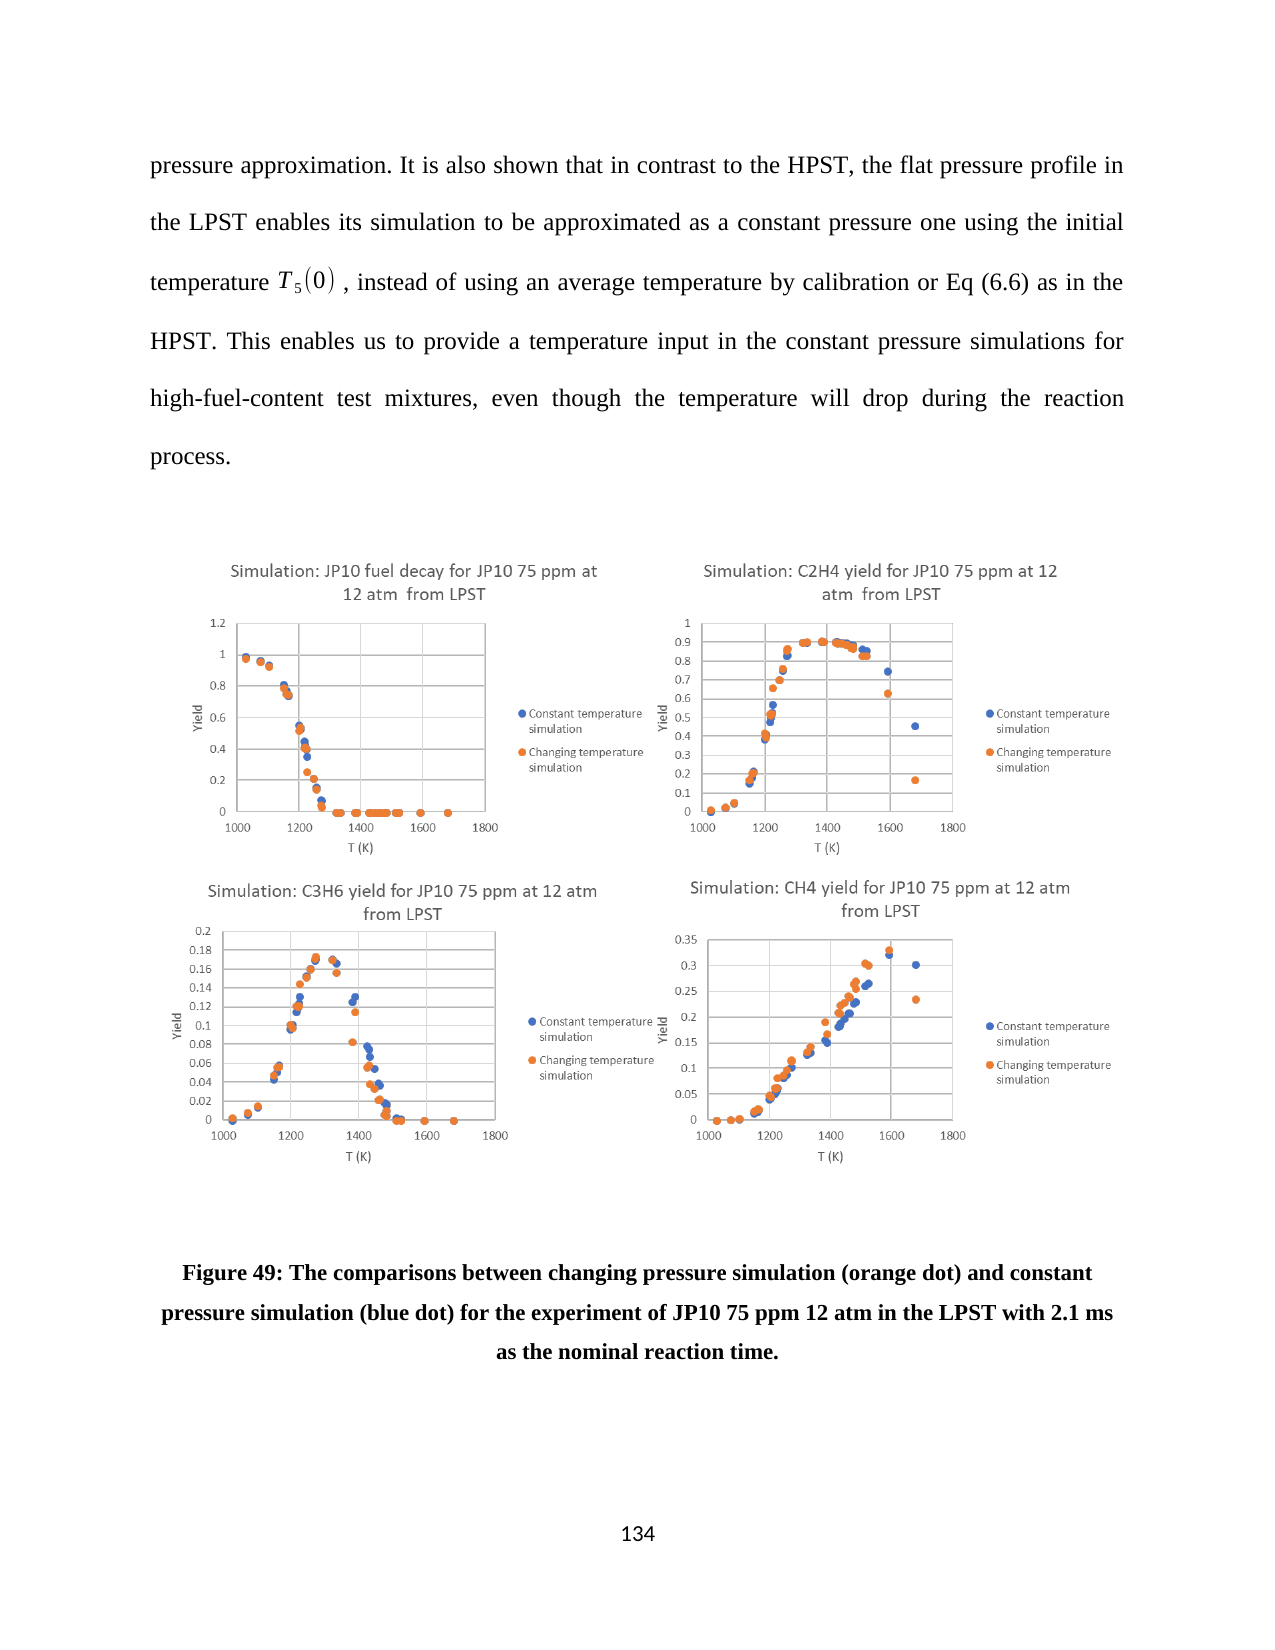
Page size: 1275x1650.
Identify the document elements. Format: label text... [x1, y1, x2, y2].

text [150, 150, 1125, 469]
picture [151, 548, 1125, 1181]
text Figure 49: The comparisons between changing pressure simulation (orange dot) and constant pressure simulation (blue dot) for the experiment of JP10 75 ppm 12 atm in the LPST with 2.1 ms as the nominal reaction time. [150, 1259, 1125, 1364]
